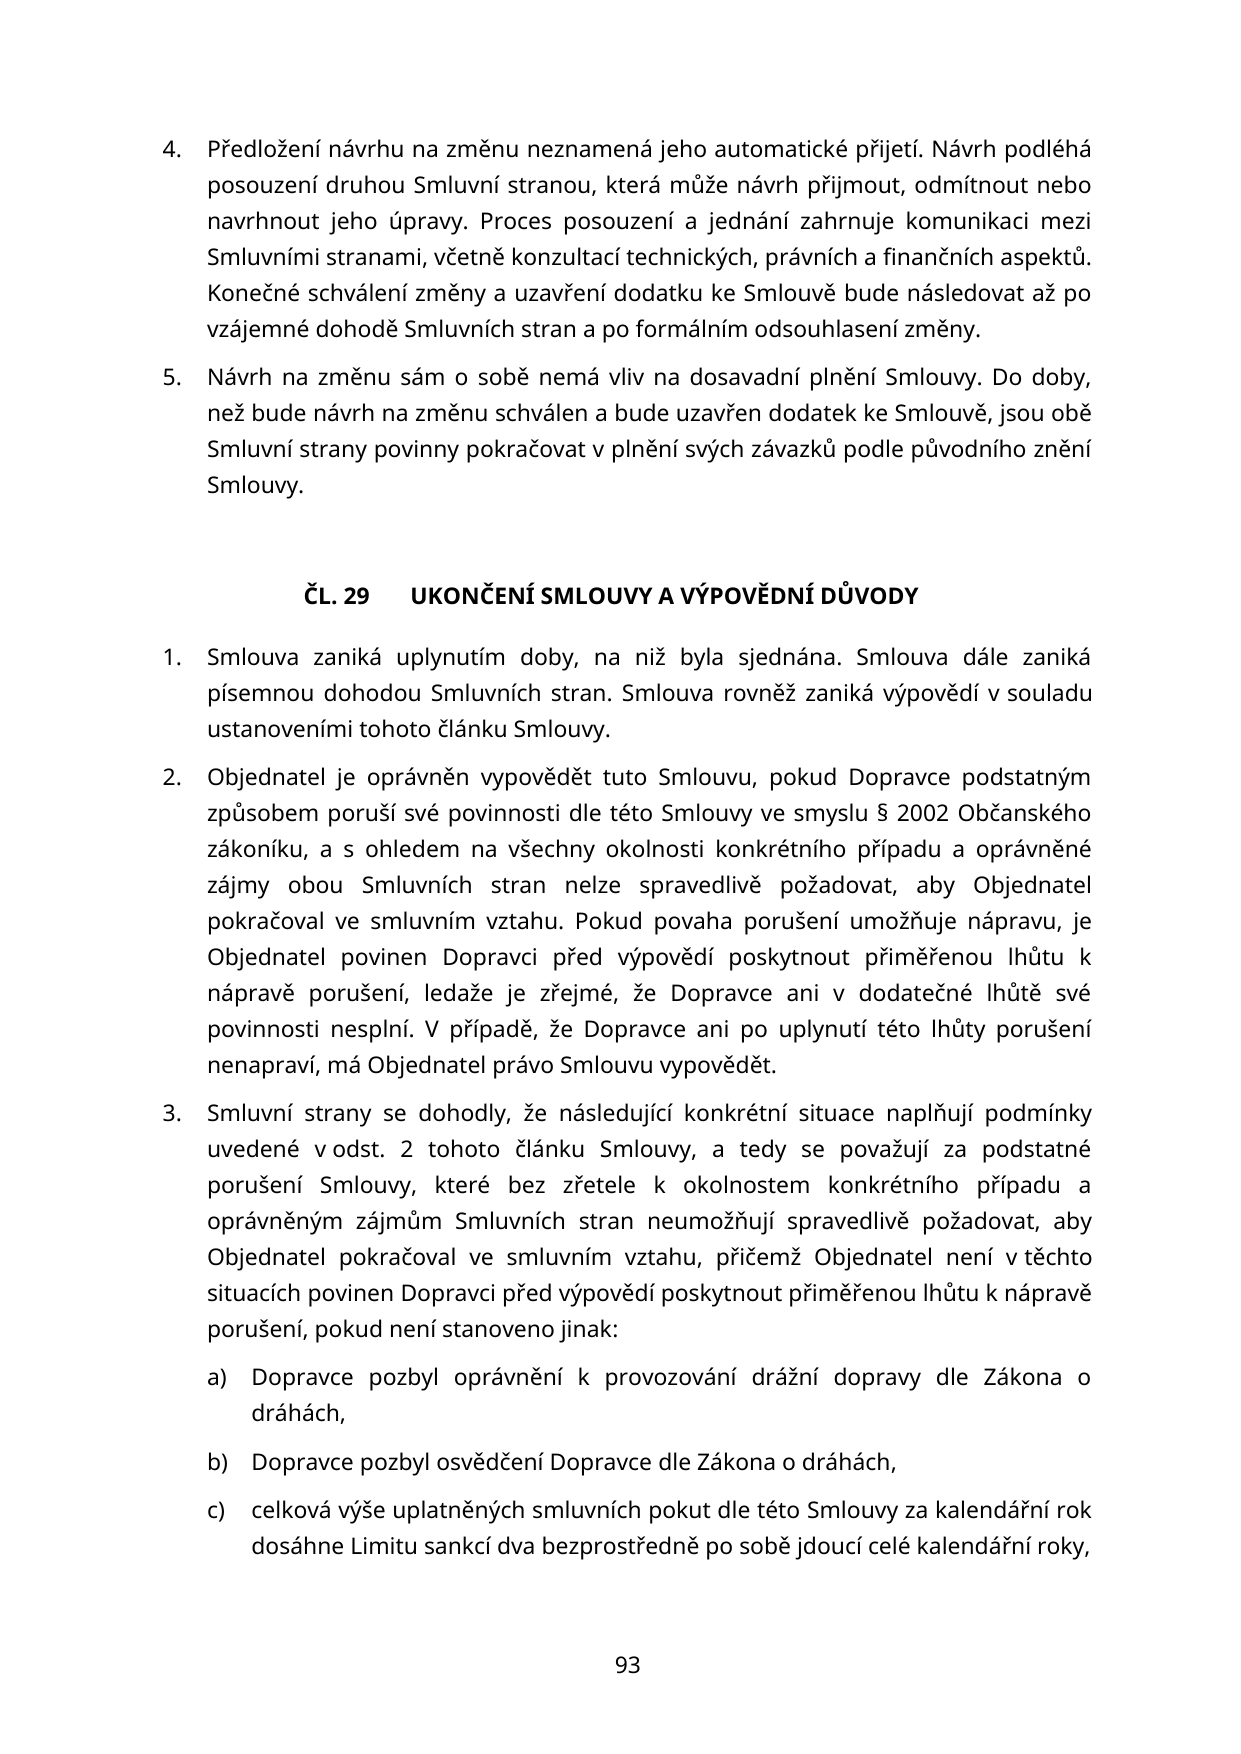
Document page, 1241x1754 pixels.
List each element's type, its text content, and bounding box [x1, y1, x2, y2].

list Dopravce pozbyl oprávnění k provozování drážní dopravy dle Zákona o dráhách, [207, 1361, 1093, 1428]
subtitle UKONČENÍ SMLOUVY A VÝPOVĚDNÍ DŮVODY [162, 580, 1093, 611]
list Návrh na změnu sám o sobě nemá vliv na dosavadní plnění Smlouvy. Do doby, než bude návrh na změnu schválen a bude uzavřen dodatek ke Smlouvě, jsou obě Smluvní strany povinny pokračovat v plnění svých závazků podle původního znění Smlouvy. [162, 361, 1093, 500]
list Smlouva zaniká uplynutím doby, na niž byla sjednána. Smlouva dále zaniká písemnou dohodou Smluvních stran. Smlouva rovněž zaniká výpovědí v souladu ustanoveními tohoto článku Smlouvy. [162, 641, 1093, 744]
list Smluvní strany se dohodly, že následující konkrétní situace naplňují podmínky uvedené v odst. 2 tohoto článku Smlouvy, a tedy se považují za podstatné porušení Smlouvy, které bez zřetele k okolnostem konkrétního případu a oprávněným zájmům Smluvních stran neumožňují spravedlivě požadovat, aby Objednatel pokračoval ve smluvním vztahu, přičemž Objednatel není v těchto situacích povinen Dopravci před výpovědí poskytnout přiměřenou lhůtu k nápravě porušení, pokud není stanoveno jinak: [162, 1097, 1093, 1344]
list Objednatel je oprávněn vypovědět tuto Smlouvu, pokud Dopravce podstatným způsobem poruší své povinnosti dle této Smlouvy ve smyslu § 2002 Občanského zákoníku, a s ohledem na všechny okolnosti konkrétního případu a oprávněné zájmy obou Smluvních stran nelze spravedlivě požadovat, aby Objednatel pokračoval ve smluvním vztahu. Pokud povaha porušení umožňuje nápravu, je Objednatel povinen Dopravci před výpovědí poskytnout přiměřenou lhůtu k nápravě porušení, ledaže je zřejmé, že Dopravce ani v dodatečné lhůtě své povinnosti nesplní. V případě, že Dopravce ani po uplynutí této lhůty porušení nenapraví, má Objednatel právo Smlouvu vypovědět. [162, 761, 1093, 1080]
list celková výše uplatněných smluvních pokut dle této Smlouvy za kalendářní rok dosáhne Limitu sankcí dva bezprostředně po sobě jdoucí celé kalendářní roky, [207, 1494, 1093, 1561]
list Dopravce pozbyl osvědčení Dopravce dle Zákona o dráhách, [207, 1445, 1093, 1477]
list Předložení návrhu na změnu neznamená jeho automatické přijetí. Návrh podléhá posouzení druhou Smluvní stranou, která může návrh přijmout, odmítnout nebo navrhnout jeho úpravy. Proces posouzení a jednání zahrnuje komunikaci mezi Smluvními stranami, včetně konzultací technických, právních a finančních aspektů. Konečné schválení změny a uzavření dodatku ke Smlouvě bude následovat až po vzájemné dohodě Smluvních stran a po formálním odsouhlasení změny. [162, 133, 1093, 344]
